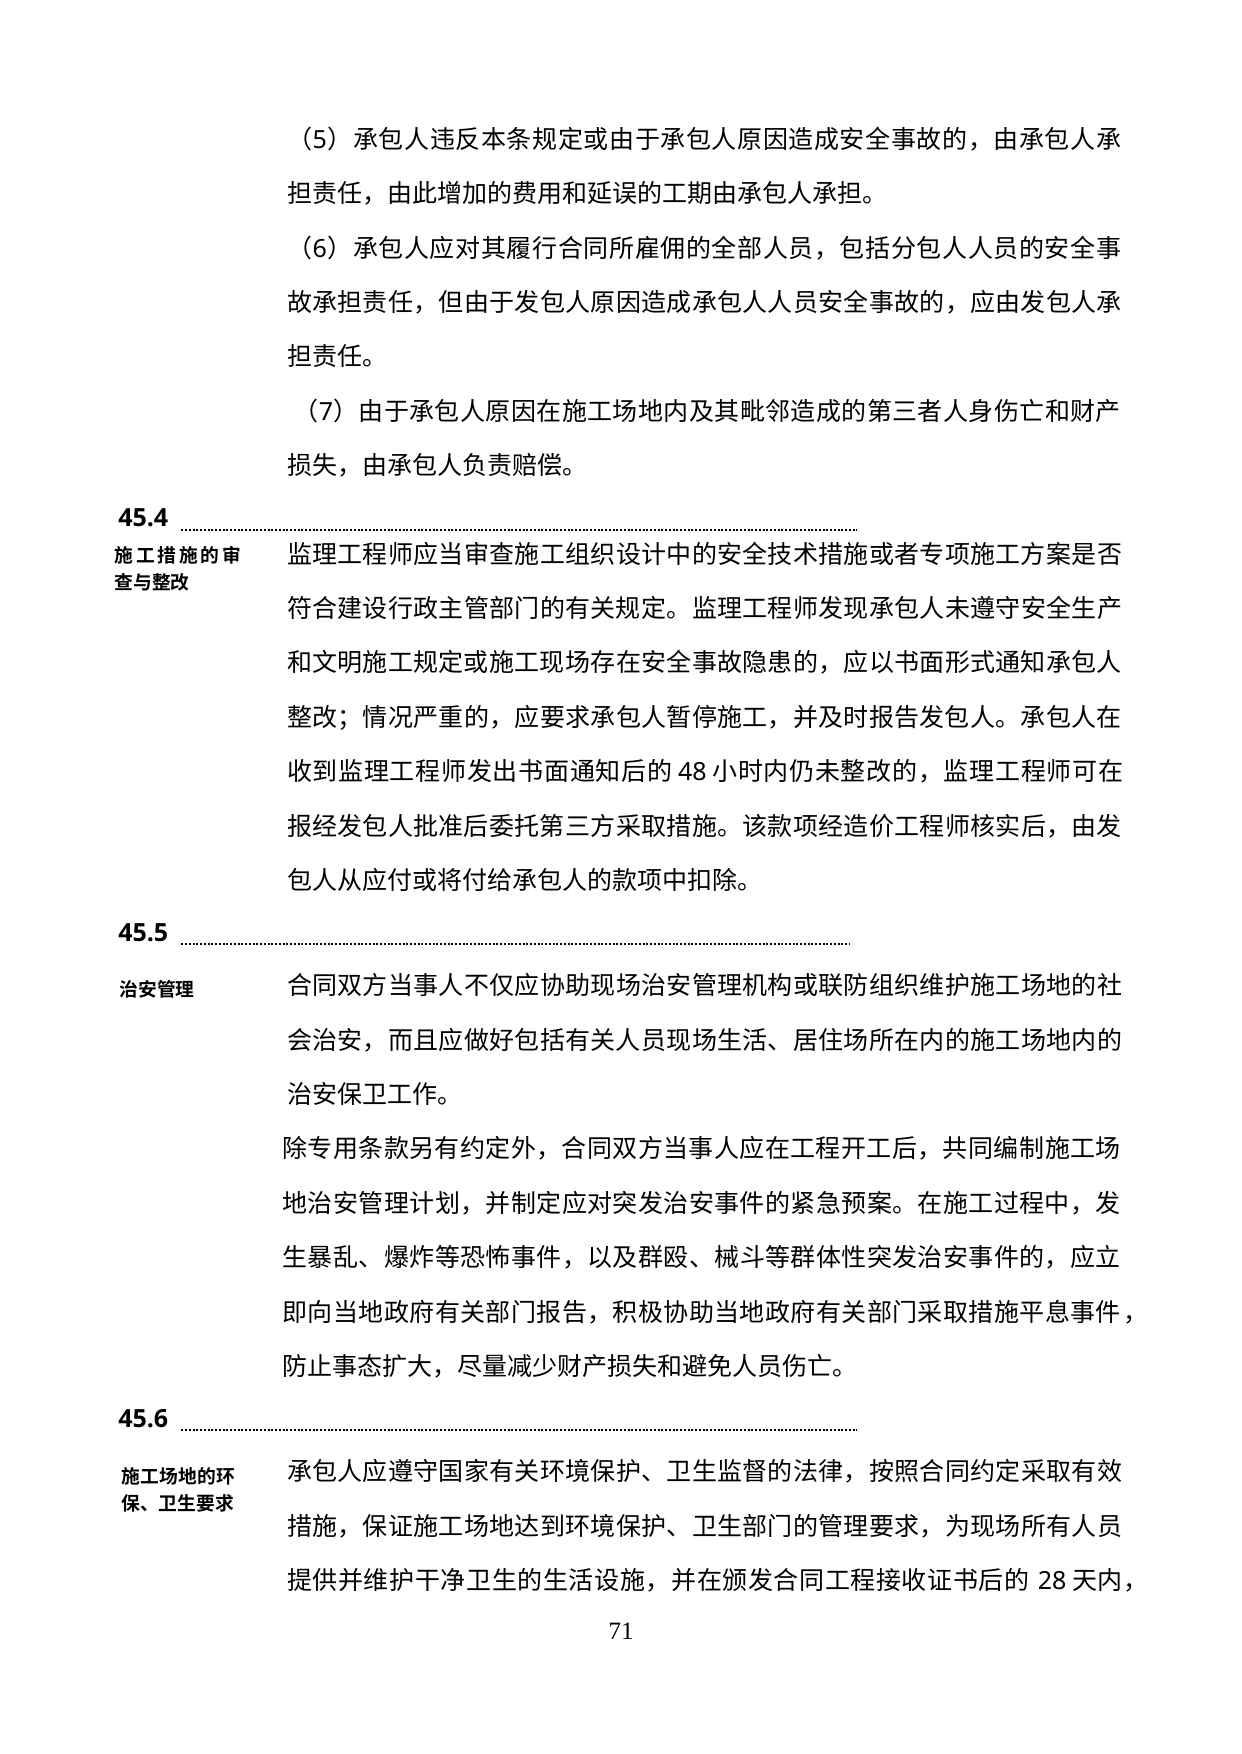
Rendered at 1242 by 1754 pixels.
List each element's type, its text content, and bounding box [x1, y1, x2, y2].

text 除专用条款另有约定外，合同双方当事人应在工程开工后，共同编制施工场地治安管理计划，并制定应对突发治安事件的紧急预案。在施工过程中，发生暴乱、爆炸等恐怖事件，以及群殴、械斗等群体性突发治安事件的，应立即向当地政府有关部门报告，积极协助当地政府有关部门采取措施平息事件，防止事态扩大，尽量减少财产损失和避免人员伤亡。 [282, 1129, 1123, 1383]
text 监理工程师应当审查施工组织设计中的安全技术措施或者专项施工方案是否符合建设行政主管部门的有关规定。监理工程师发现承包人未遵守安全生产和文明施工规定或施工现场存在安全事故隐患的，应以书面形式通知承包人整改；情况严重的，应要求承包人暂停施工，并及时报告发包人。承包人在收到监理工程师发出书面通知后的48小时内仍未整改的，监理工程师可在报经发包人批准后委托第三方采取措施。该款项经造价工程师核实后，由发包人从应付或将付给承包人的款项中扣除。 [287, 534, 1123, 897]
text 45.5 [118, 915, 1123, 949]
text 45.4 [118, 500, 1123, 534]
text 45.6 [118, 1401, 1123, 1435]
text （7）由于承包人原因在施工场地内及其毗邻造成的第三者人身伤亡和财产损失，由承包人负责赔偿。 [287, 391, 1123, 482]
text 合同双方当事人不仅应协助现场治安管理机构或联防组织维护施工场地的社会治安，而且应做好包括有关人员现场生活、居住场所在内的施工场地内的治安保卫工作。 [287, 966, 1123, 1111]
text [287, 1452, 1123, 1597]
text （6）承包人应对其履行合同所雇佣的全部人员，包括分包人人员的安全事故承担责任，但由于发包人原因造成承包人人员安全事故的，应由发包人承担责任。 [287, 228, 1123, 373]
text （5）承包人违反本条规定或由于承包人原因造成安全事故的，由承包人承担责任，由此增加的费用和延误的工期由承包人承担。 [287, 119, 1123, 210]
